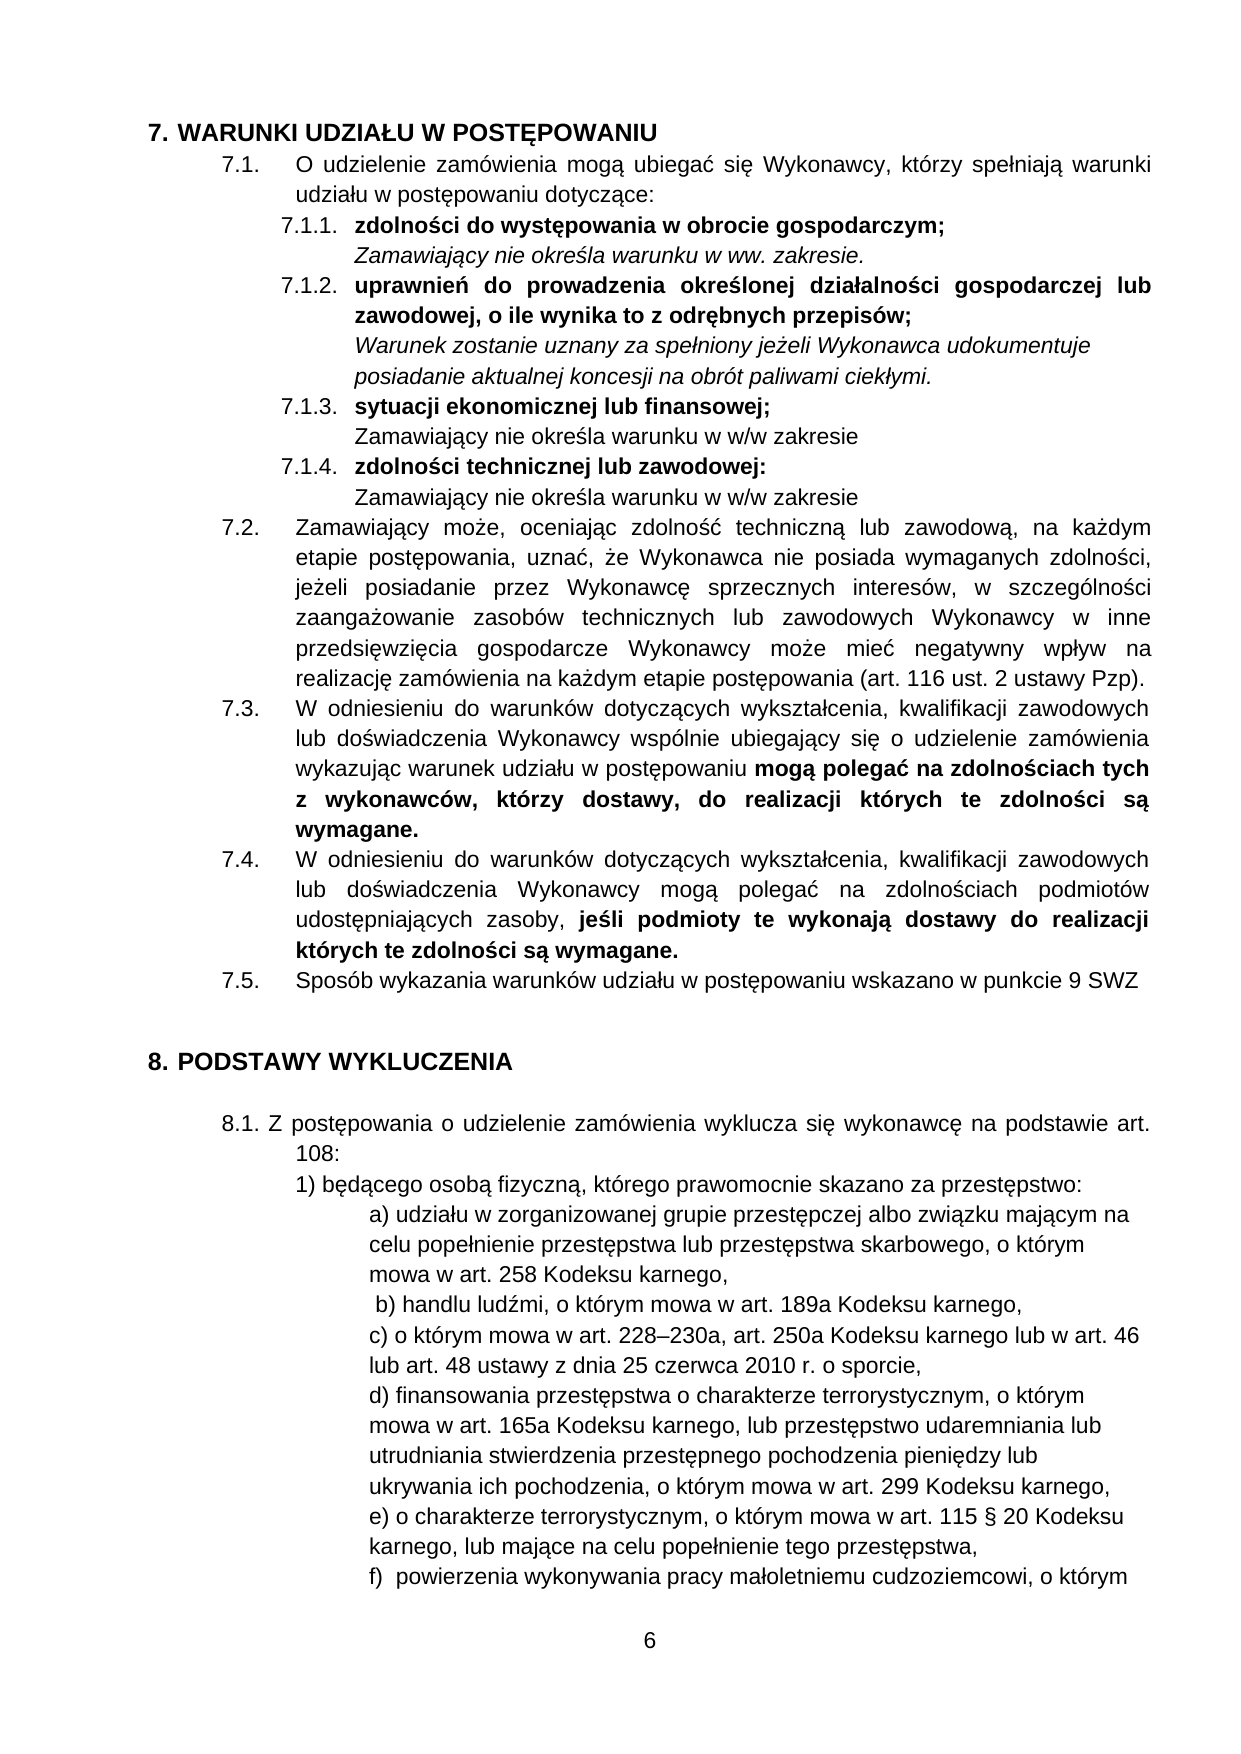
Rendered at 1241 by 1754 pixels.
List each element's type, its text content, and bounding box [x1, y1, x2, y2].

text Warunek zostanie uznany za spełniony jeżeli Wykonawca udokumentuje [340, 332, 1152, 359]
text Zamawiający nie określa warunku w w/w zakresie [281, 483, 1152, 510]
list Zamawiający może, oceniając zdolność techniczną lub zawodową, na każdym etapie postępowania, uznać, że Wykonawca nie posiada wymaganych zdolności, jeżeli posiadanie przez Wykonawcę sprzecznych interesów, w szczególności zaangażowanie zasobów technicznych lub zawodowych Wykonawcy w inne przedsięwzięcia gospodarcze Wykonawcy może mieć negatywny wpływ na realizację zamówienia na każdym etapie postępowania (art. 116 ust. 2 ustawy Pzp). [221, 514, 1152, 691]
text celu popełnienie przestępstwa lub przestępstwa skarbowego, o którym [369, 1231, 1152, 1257]
subtitle PODSTAWY WYKLUCZENIA [148, 1047, 1152, 1076]
list zdolności technicznej lub zawodowej: [281, 453, 1152, 479]
text a) udziału w zorganizowanej grupie przestępczej albo związku mającym na [369, 1201, 1152, 1227]
list W odniesieniu do warunków dotyczących wykształcenia, kwalifikacji zawodowych lub doświadczenia Wykonawcy mogą polegać na zdolnościach podmiotów udostępniających zasoby, jeśli podmioty te wykonają dostawy do realizacji których te zdolności są wymagane. [221, 846, 1150, 963]
text Zamawiający nie określa warunku w w/w zakresie [281, 423, 1152, 449]
text d) finansowania przestępstwa o charakterze terrorystycznym, o którym [369, 1382, 1152, 1408]
text utrudniania stwierdzenia przestępnego pochodzenia pieniędzy lub [369, 1442, 1152, 1469]
subtitle WARUNKI UDZIAŁU W POSTĘPOWANIU [148, 118, 1152, 147]
text c) o którym mowa w art. 228–230a, art. 250a Kodeksu karnego lub w art. 46 [369, 1322, 1152, 1348]
text b) handlu ludźmi, o którym mowa w art. 189a Kodeksu karnego, [295, 1291, 1152, 1318]
text posiadanie aktualnej koncesji na obrót paliwami ciekłymi. [340, 363, 1152, 389]
list uprawnień do prowadzenia określonej działalności gospodarczej lub zawodowej, o ile wynika to z odrębnych przepisów; [281, 272, 1152, 328]
text karnego, lub mające na celu popełnienie tego przestępstwa, [369, 1533, 1152, 1559]
text mowa w art. 165a Kodeksu karnego, lub przestępstwo udaremniania lub [369, 1412, 1152, 1439]
list O udzielenie zamówienia mogą ubiegać się Wykonawcy, którzy spełniają warunki udziału w postępowaniu dotyczące: postępowaniu [221, 151, 1152, 208]
list sytuacji ekonomicznej lub finansowej; [281, 393, 1152, 419]
list W odniesieniu do warunków dotyczących wykształcenia, kwalifikacji zawodowych lub doświadczenia Wykonawcy wspólnie ubiegający się o udzielenie zamówienia wykazując warunek udziału w postępowaniu mogą polegać na zdolnościach tych z wykonawców, którzy dostawy, do realizacji których te zdolności są wymagane. [221, 695, 1150, 842]
text f) powierzenia wykonywania pracy małoletniemu cudzoziemcowi, o którym [369, 1563, 1152, 1590]
list zdolności do występowania w obrocie gospodarczym; [281, 212, 1152, 238]
text mowa w art. 258 Kodeksu karnego, [369, 1261, 1152, 1288]
list Sposób wykazania warunków udziału w postępowaniu wskazano w punkcie 9 SWZ [221, 967, 1150, 993]
text lub art. 48 ustawy z dnia 25 czerwca 2010 r. o sporcie, [369, 1352, 1152, 1378]
text 1) będącego osobą fizyczną, którego prawomocnie skazano za przestępstwo: [221, 1171, 1152, 1197]
text Zamawiający nie określa warunku w ww. zakresie. [340, 242, 1152, 268]
text e) o charakterze terrorystycznym, o którym mowa w art. 115 § 20 Kodeksu [369, 1503, 1152, 1529]
text 8.1. Z postępowania o udzielenie zamówienia wyklucza się wykonawcę na podstawie art. 108: [221, 1110, 1152, 1167]
text ukrywania ich pochodzenia, o którym mowa w art. 299 Kodeksu karnego, [369, 1473, 1152, 1499]
